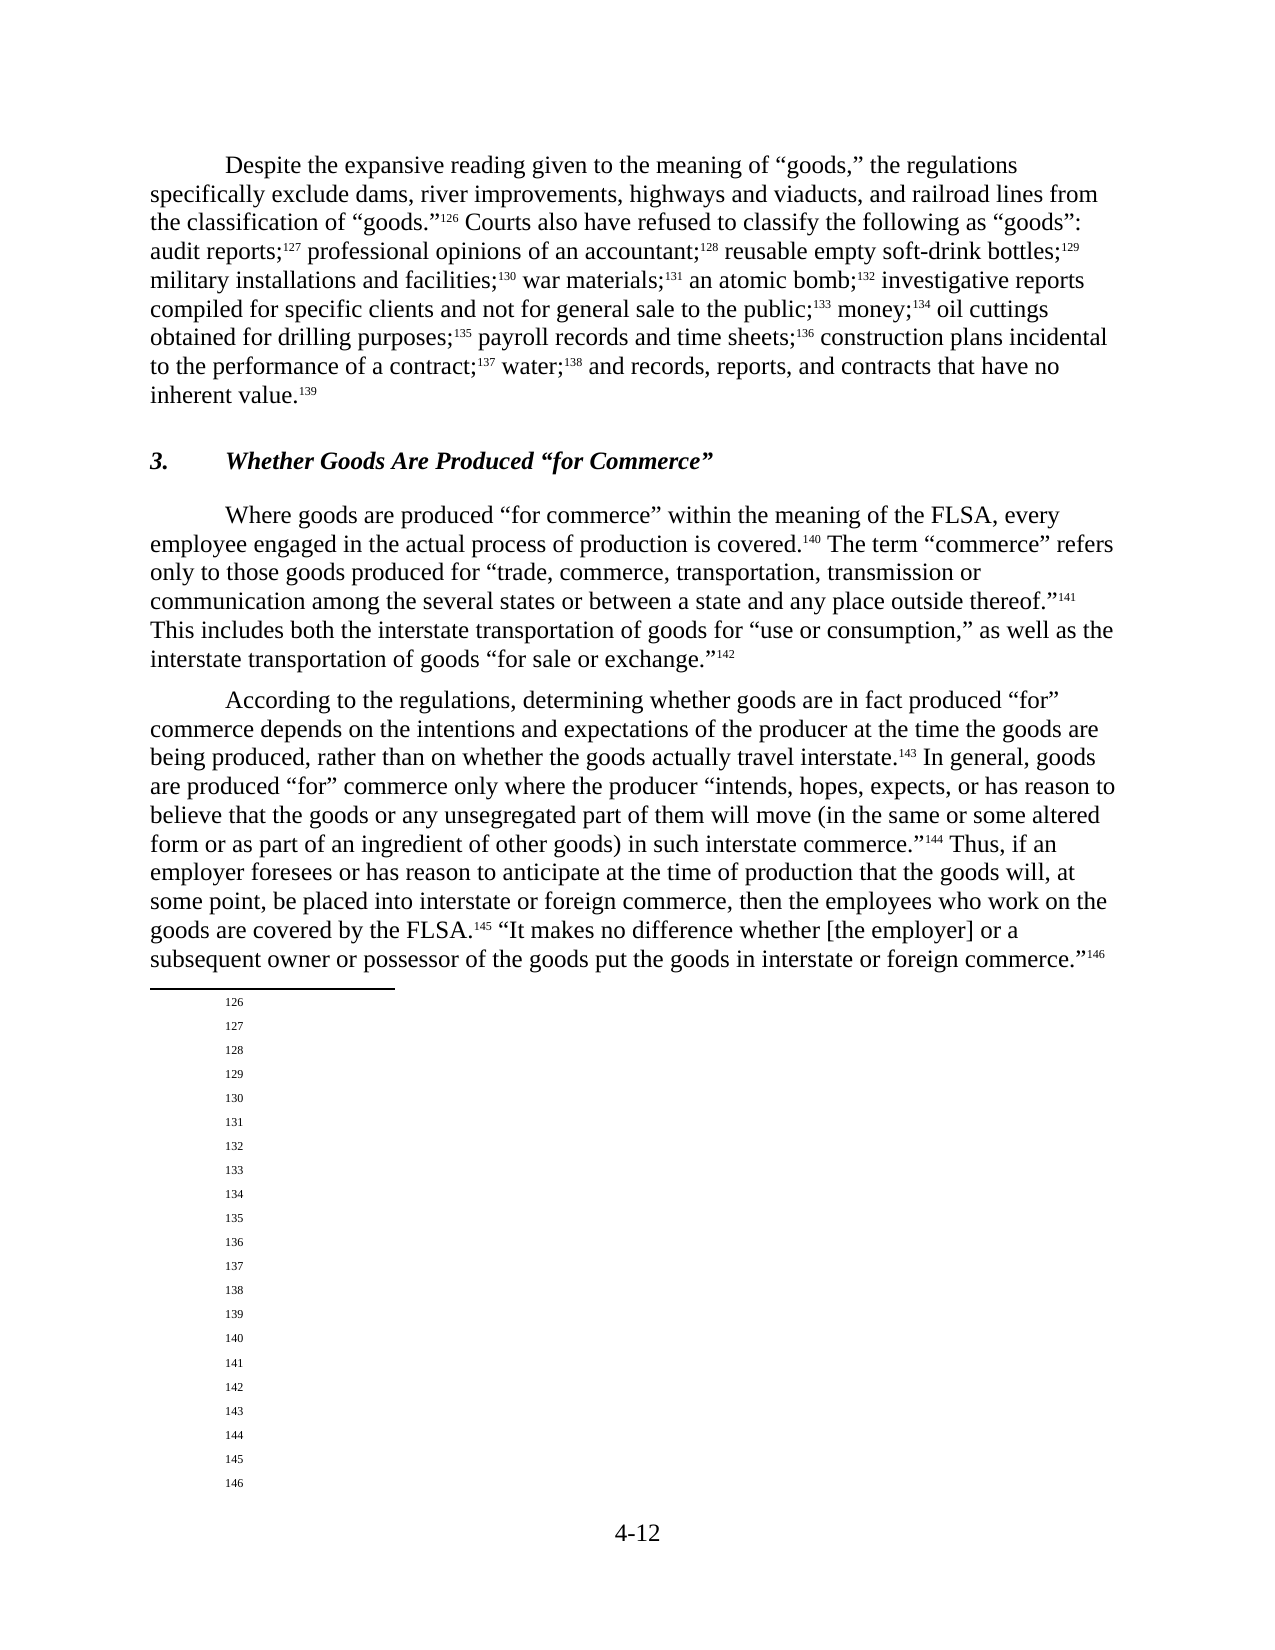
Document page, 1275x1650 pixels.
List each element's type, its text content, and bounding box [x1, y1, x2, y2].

text According to the regulations, determining whether goods are in fact produced “for” commerce depends on the intentions and expectations of the producer at the time the goods are being produced, rather than on whether the goods actually travel interstate. In general, goods are produced “for” commerce only where the producer “intends, hopes, expects, or has reason to believe that the goods or any unsegregated part of them will move (in the same or some altered form or as part of an ingredient of other goods) in such interstate commerce.” Thus, if an employer foresees or has reason to anticipate at the time of production that the goods will, at some point, be placed into interstate or foreign commerce, then the employees who work on the goods are covered by the FLSA. “It makes no difference whether [the employer] or a subsequent owner or possessor of the goods put the goods in interstate or foreign commerce.” Conversely, if an employer produces goods for local use and has no reason to suspect that they will be taken out of state, the goods have not been produced “for” commerce, regardless of whether they are subsequently sold to someone who moves them to another state. [150, 685, 1125, 972]
text Despite the expansive reading given to the meaning of “goods,” the regulations specifically exclude dams, river improvements, highways and viaducts, and railroad lines from the classification of “goods.” Courts also have refused to classify the following as “goods”: audit reports; professional opinions of an accountant; reusable empty soft-drink bottles; military installations and facilities; war materials; an atomic bomb; investigative reports compiled for specific clients and not for general sale to the public; money; oil cuttings obtained for drilling purposes; payroll records and time sheets; construction plans incidental to the performance of a contract; water; and records, reports, and contracts that have no inherent value. [150, 150, 1125, 409]
text Where goods are produced “for commerce” within the meaning of the FLSA, every employee engaged in the actual process of production is covered. The term “commerce” refers only to those goods produced for “trade, commerce, transportation, transmission or communication among the several states or between a state and any place outside thereof.” This includes both the interstate transportation of goods for “use or consumption,” as well as the interstate transportation of goods “for sale or exchange.” [150, 500, 1125, 672]
text 3. Whether Goods Are Produced “for Commerce” [150, 446, 1125, 475]
